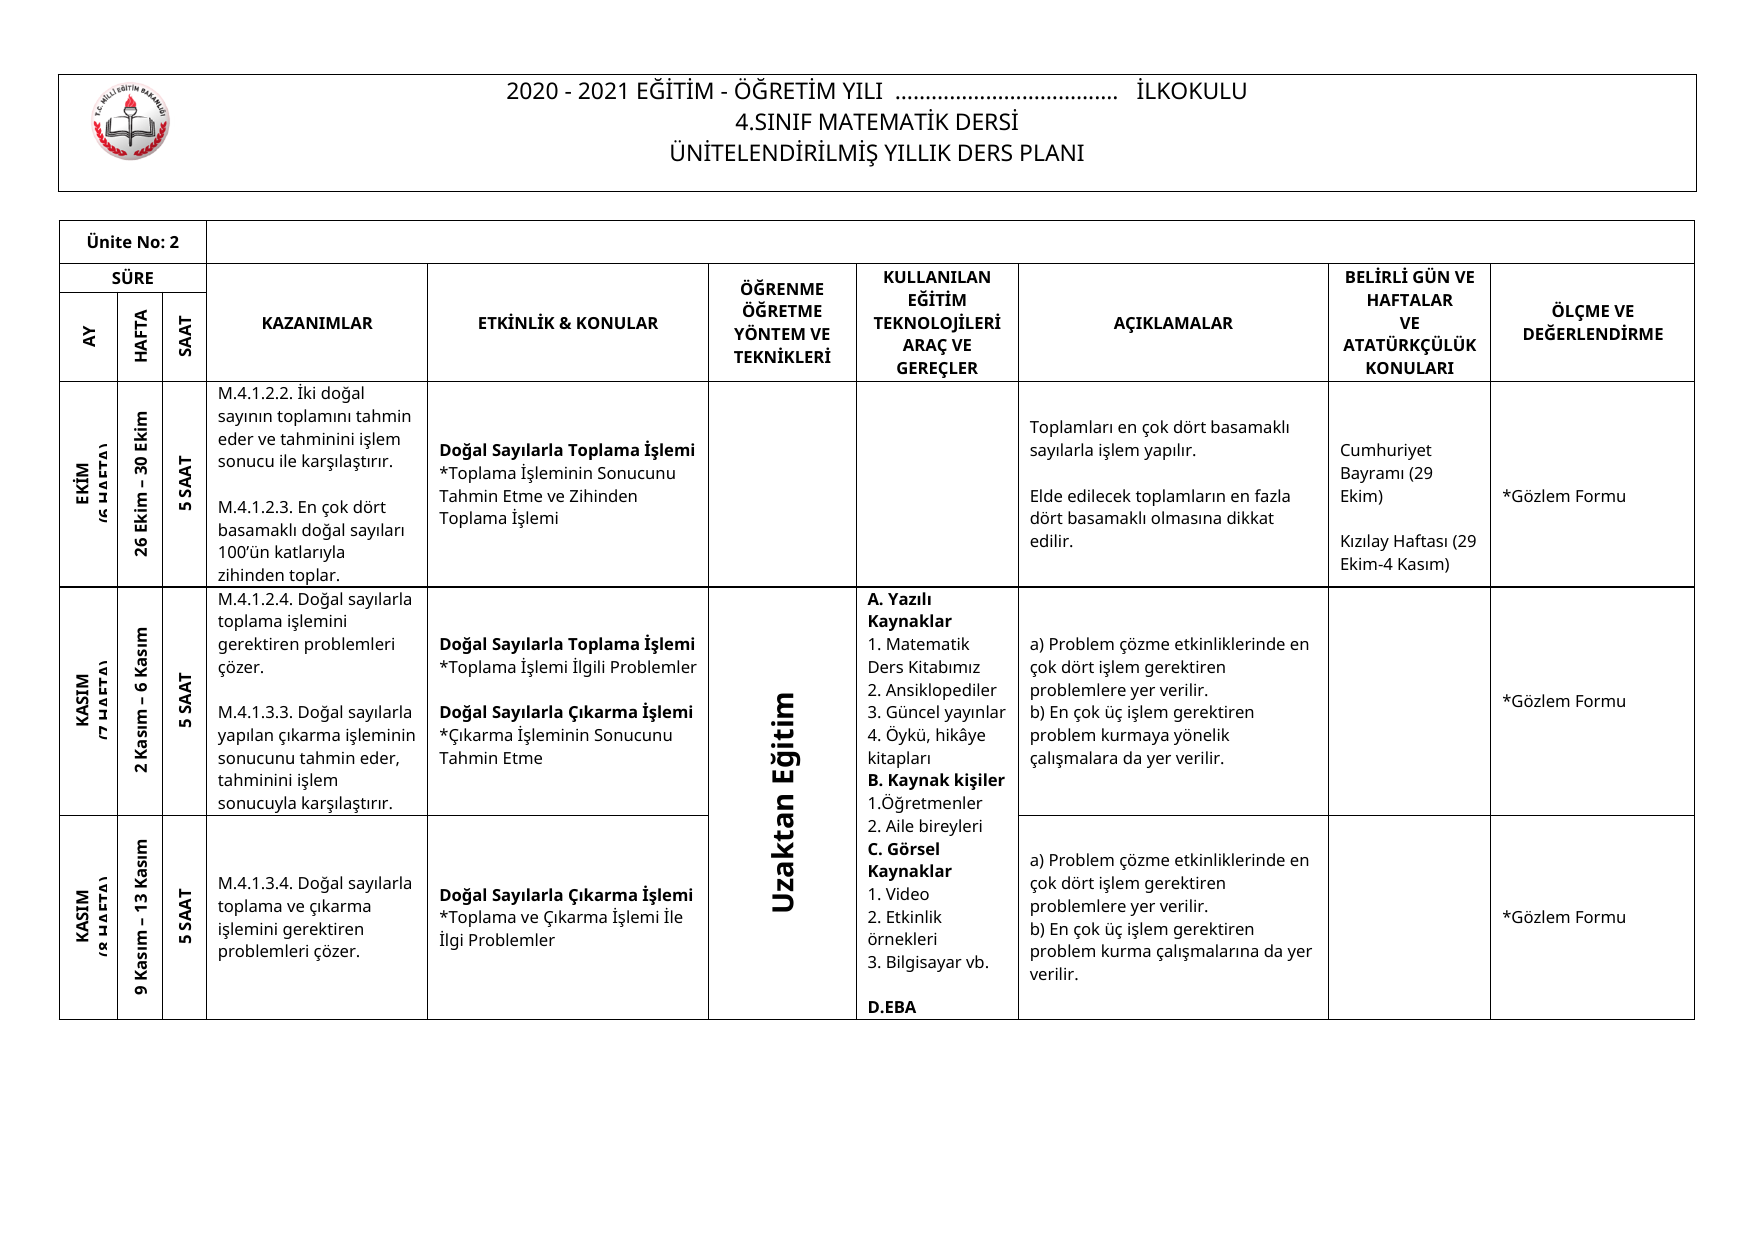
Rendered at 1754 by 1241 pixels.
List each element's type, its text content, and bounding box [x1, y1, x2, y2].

table_cell ETKİNLİK & KONULAR [428, 264, 708, 381]
table_cell *Gözlem Formu [1491, 588, 1694, 814]
table_cell [1329, 816, 1490, 1019]
table_cell Doğal Sayılarla Toplama İşlemi *Toplama İşlemi İlgili Problemler Doğal Sayılarla Çıkarma İşlemi *Çıkarma İşleminin Sonucunu Tahmin Etme [428, 588, 708, 814]
table_cell AÇIKLAMALAR [1019, 264, 1328, 381]
table_cell SÜRE [60, 264, 206, 292]
table_cell SAAT [163, 293, 206, 381]
table_cell [857, 382, 1018, 586]
table_cell 9 Kasım – 13 Kasım [118, 816, 162, 1019]
table_cell [709, 382, 856, 586]
table_cell KAZANIMLAR [207, 264, 427, 381]
table_cell *Gözlem Formu [1491, 382, 1694, 586]
table_cell BELİRLİ GÜN VE HAFTALAR VE ATATÜRKÇÜLÜK KONULARI [1329, 264, 1490, 381]
table_cell Doğal Sayılarla Çıkarma İşlemi *Toplama ve Çıkarma İşlemi İle İlgi Problemler [428, 816, 708, 1019]
table_header [207, 221, 1694, 263]
table_cell ÖLÇME VE DEĞERLENDİRME [1491, 264, 1694, 381]
table_cell Doğal Sayılarla Toplama İşlemi *Toplama İşleminin Sonucunu Tahmin Etme ve Zihinden Toplama İşlemi [428, 382, 708, 586]
table_cell 2 Kasım – 6 Kasım [118, 588, 162, 814]
table_cell HAFTA [118, 293, 162, 381]
table_cell Cumhuriyet Bayramı (29 Ekim) Kızılay Haftası (29 Ekim-4 Kasım) [1329, 382, 1490, 586]
table_cell *Gözlem Formu [1491, 816, 1694, 1019]
table_cell A. Yazılı Kaynaklar 1. Matematik Ders Kitabımız 2. Ansiklopediler 3. Güncel yayınlar 4. Öykü, hikâye kitapları B. Kaynak kişiler 1.Öğretmenler 2. Aile bireyleri C. Görsel Kaynaklar 1. Video 2. Etkinlik örnekleri 3. Bilgisayar vb. D.EBA [857, 588, 1018, 1019]
table_cell M.4.1.2.4. Doğal sayılarla toplama işlemini gerektiren problemleri çözer. M.4.1.3.3. Doğal sayılarla yapılan çıkarma işleminin sonucunu tahmin eder, tahminini işlem sonucuyla karşılaştırır. [207, 588, 427, 814]
table_cell KASIM (7.HAFTA) [60, 588, 117, 814]
table_cell 5 SAAT [163, 382, 206, 586]
table_cell KASIM (8.HAFTA) [60, 816, 117, 1019]
table_cell Toplamları en çok dört basamaklı sayılarla işlem yapılır. Elde edilecek toplamların en fazla dört basamaklı olmasına dikkat edilir. [1019, 382, 1328, 586]
table_cell M.4.1.3.4. Doğal sayılarla toplama ve çıkarma işlemini gerektiren problemleri çözer. [207, 816, 427, 1019]
table_cell EKİM (6.HAFTA) [60, 382, 117, 586]
table_cell ÖĞRENME ÖĞRETME YÖNTEM VE TEKNİKLERİ [709, 264, 856, 381]
table_cell KULLANILAN EĞİTİM TEKNOLOJİLERİ ARAÇ VE GEREÇLER [857, 264, 1018, 381]
table_cell 26 Ekim – 30 Ekim [118, 382, 162, 586]
table_cell Uzaktan Eğitim [709, 588, 856, 1019]
table_cell 5 SAAT [163, 588, 206, 814]
table_cell a) Problem çözme etkinliklerinde en çok dört işlem gerektiren problemlere yer verilir. b) En çok üç işlem gerektiren problem kurma çalışmalarına da yer verilir. [1019, 816, 1328, 1019]
picture [85, 77, 175, 167]
table_cell a) Problem çözme etkinliklerinde en çok dört işlem gerektiren problemlere yer verilir. b) En çok üç işlem gerektiren problem kurmaya yönelik çalışmalara da yer verilir. [1019, 588, 1328, 814]
table_header Ünite No: 2 [60, 221, 206, 263]
table_cell M.4.1.2.2. İki doğal sayının toplamını tahmin eder ve tahminini işlem sonucu ile karşılaştırır. M.4.1.2.3. En çok dört basamaklı doğal sayıları 100’ün katlarıyla zihinden toplar. [207, 382, 427, 586]
table_cell [1329, 588, 1490, 814]
table_cell AY [60, 293, 117, 381]
table_cell 5 SAAT [163, 816, 206, 1019]
